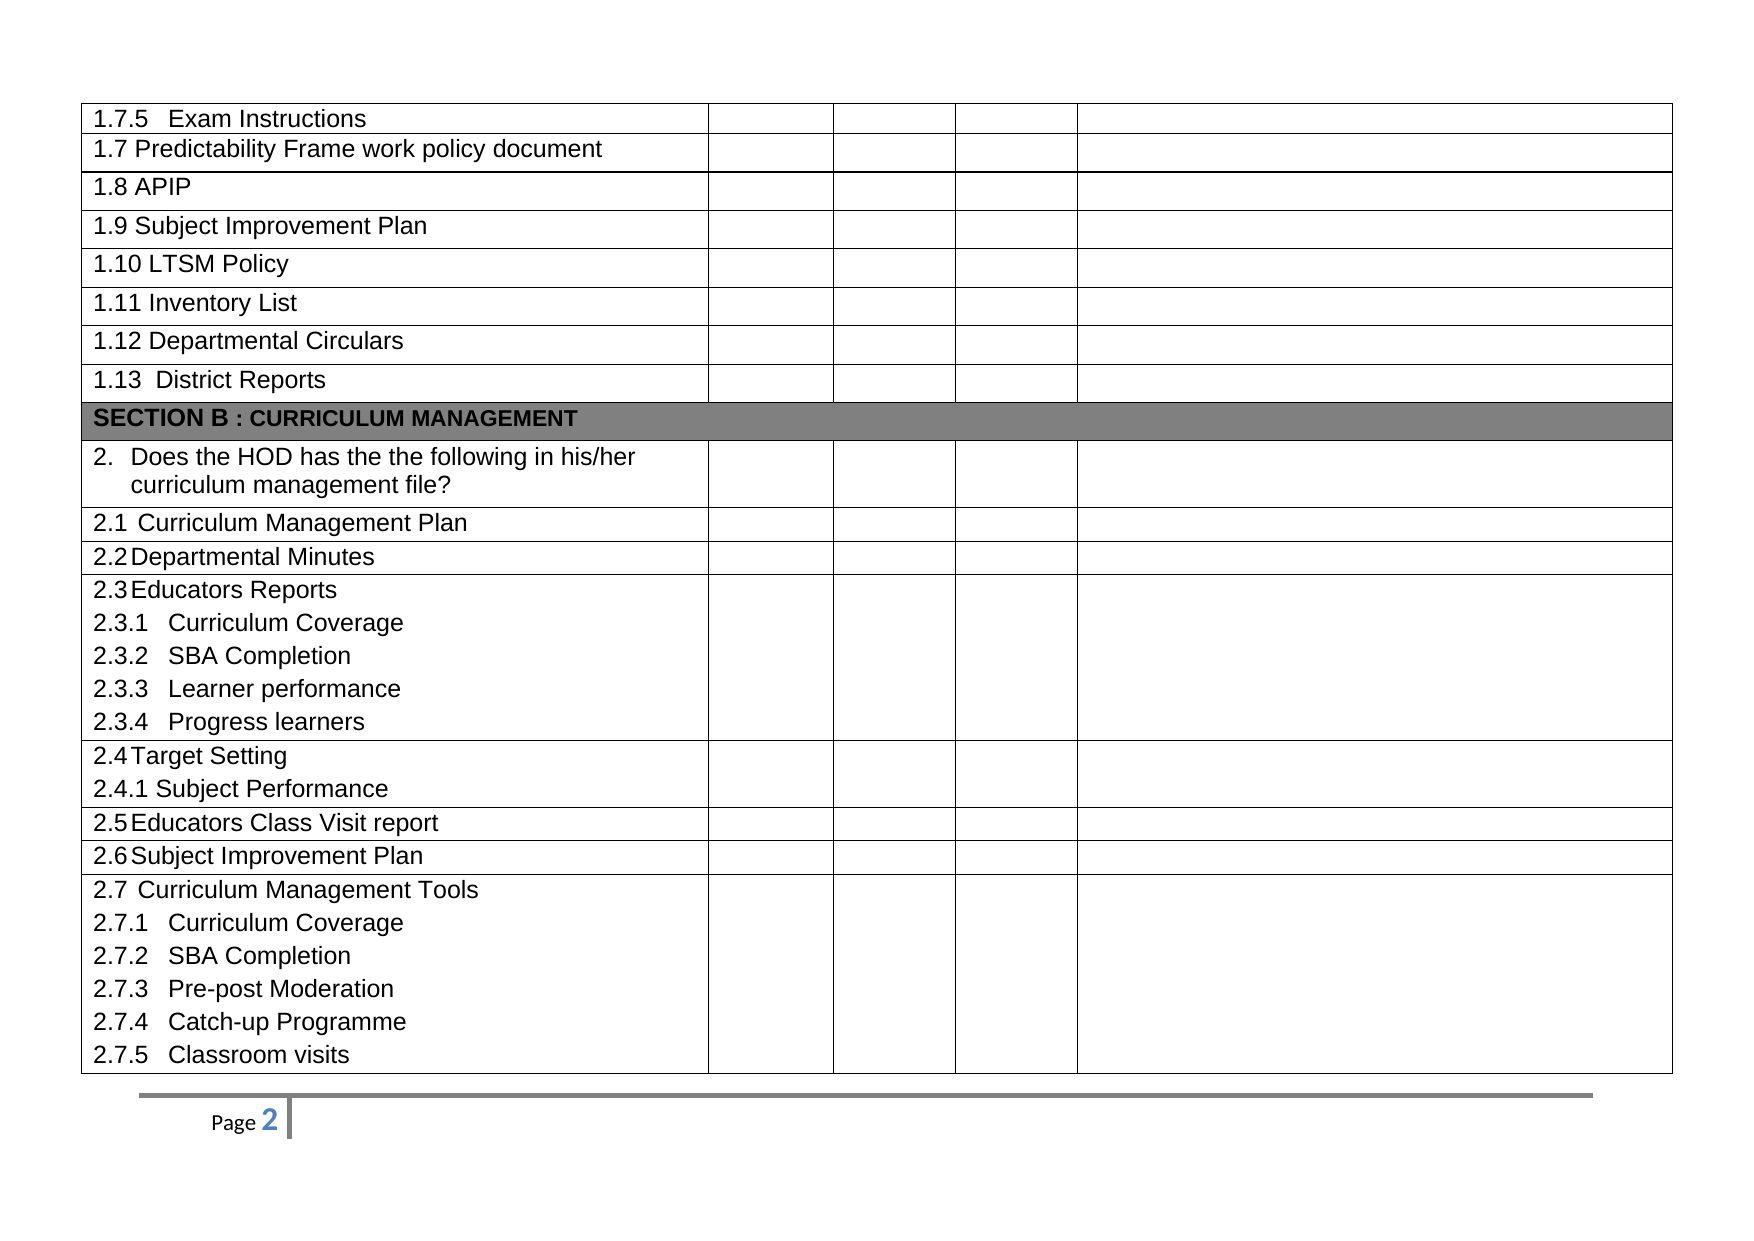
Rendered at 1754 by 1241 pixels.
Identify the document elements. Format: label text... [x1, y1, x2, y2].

table_cell [709, 542, 833, 574]
table_cell 1.7 Predictability Frame work policy document [82, 134, 708, 171]
table_cell [956, 104, 1077, 133]
table_cell [709, 134, 833, 171]
table_cell [709, 211, 833, 248]
table_cell [834, 441, 955, 507]
table_cell 1.11 Inventory List [82, 288, 708, 325]
table_cell [709, 288, 833, 325]
table_cell [834, 173, 955, 210]
table_cell Curriculum Management Plan [82, 508, 708, 541]
table_cell 1.10 LTSM Policy [82, 249, 708, 287]
table_cell [709, 575, 833, 740]
table_cell [834, 288, 955, 325]
table_cell [1078, 365, 1672, 402]
table_cell [834, 249, 955, 287]
table_cell [956, 326, 1077, 363]
table_cell [956, 808, 1077, 840]
table_cell 1.12 Departmental Circulars [82, 326, 708, 363]
table_cell [956, 173, 1077, 210]
table_cell [834, 326, 955, 363]
table_cell [1078, 173, 1672, 210]
table_cell [834, 575, 955, 740]
table_cell [1078, 841, 1672, 874]
table_cell Educators Reports Curriculum Coverage SBA Completion Learner performance Progress learners [82, 575, 708, 740]
table_cell [956, 875, 1077, 1073]
table_cell [834, 134, 955, 171]
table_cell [82, 104, 708, 133]
table_cell [709, 326, 833, 363]
table_cell [1078, 441, 1672, 507]
table_cell [834, 875, 955, 1073]
table_cell [709, 173, 833, 210]
table_cell [1078, 875, 1672, 1073]
table_cell [1078, 542, 1672, 574]
table_cell [834, 808, 955, 840]
table_cell [1078, 288, 1672, 325]
table_cell [956, 249, 1077, 287]
table_cell 1.9 Subject Improvement Plan [82, 211, 708, 248]
table_cell Does the HOD has the the following in his/her curriculum management file? [82, 441, 708, 507]
table_cell [709, 808, 833, 840]
table_cell [834, 741, 955, 807]
table_cell [1078, 508, 1672, 541]
table_cell [834, 542, 955, 574]
table_cell [834, 841, 955, 874]
table_cell [1078, 326, 1672, 363]
table_cell 1.13 District Reports [82, 365, 708, 402]
table_cell Departmental Minutes [82, 542, 708, 574]
table_cell Educators Class Visit report [82, 808, 708, 840]
table_cell [956, 365, 1077, 402]
table_cell [956, 741, 1077, 807]
table_cell [1078, 104, 1672, 133]
table_cell [956, 575, 1077, 740]
table_cell SECTION B : CURRICULUM MANAGEMENT [82, 403, 1672, 440]
table_cell [956, 288, 1077, 325]
table_cell Subject Improvement Plan [82, 841, 708, 874]
table_cell [834, 365, 955, 402]
table_cell [1078, 808, 1672, 840]
table_cell [709, 104, 833, 133]
table_cell Target Setting 2.4.1 Subject Performance [82, 741, 708, 807]
table_cell [834, 508, 955, 541]
table_cell [709, 249, 833, 287]
table_cell [709, 365, 833, 402]
table_cell [956, 134, 1077, 171]
table_cell [1078, 575, 1672, 740]
table_cell [834, 104, 955, 133]
table_cell [956, 841, 1077, 874]
table_cell [1078, 134, 1672, 171]
table_cell [709, 741, 833, 807]
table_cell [82, 875, 708, 1073]
table_cell [1078, 741, 1672, 807]
table_cell [956, 542, 1077, 574]
table_cell [956, 211, 1077, 248]
table_cell [956, 508, 1077, 541]
table_cell [834, 211, 955, 248]
table_cell [709, 508, 833, 541]
table_cell [1078, 249, 1672, 287]
table_cell [709, 441, 833, 507]
table_cell 1.8 APIP [82, 173, 708, 210]
table_cell [709, 841, 833, 874]
table_cell [1078, 211, 1672, 248]
table_cell [956, 441, 1077, 507]
table_cell [709, 875, 833, 1073]
